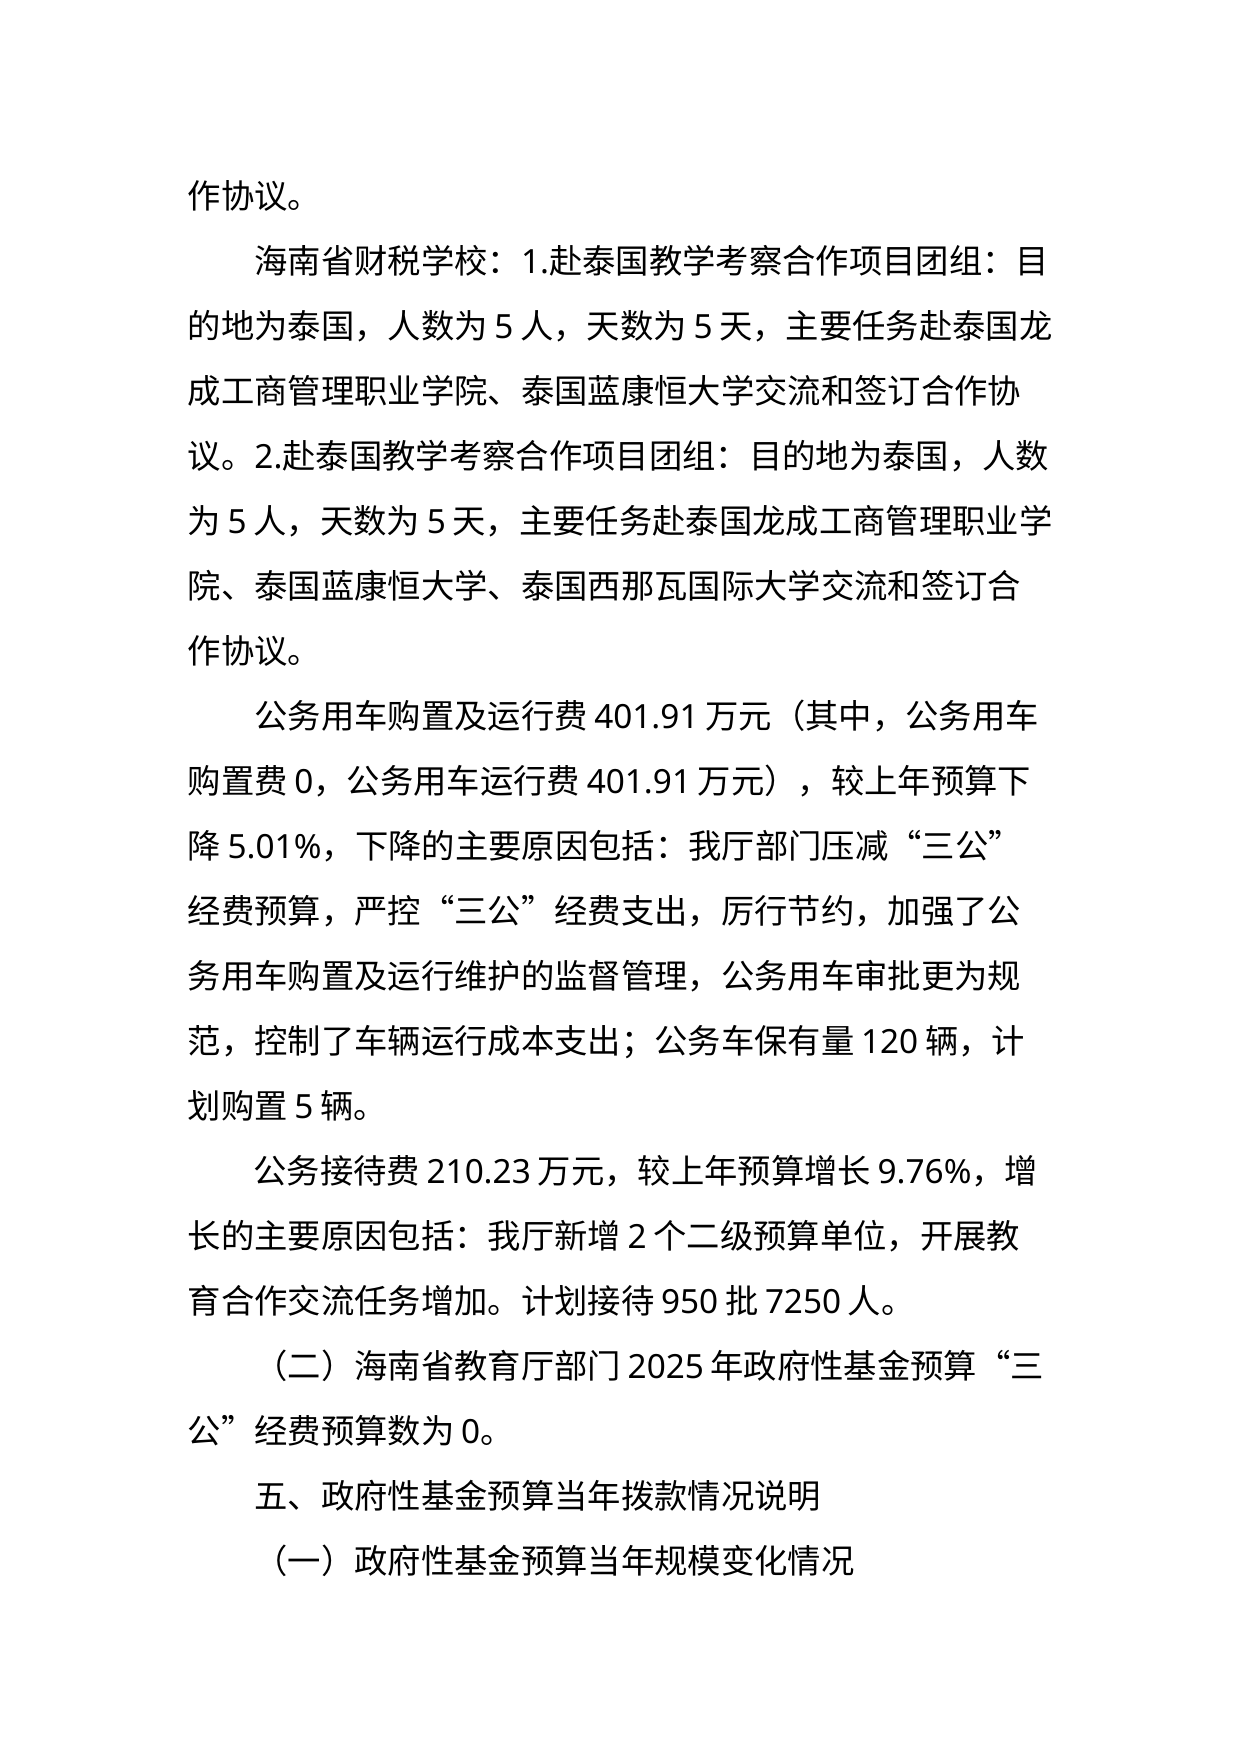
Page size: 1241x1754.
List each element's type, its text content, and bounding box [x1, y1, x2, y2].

text 公务用车购置及运行费401.91万元（其中，公务用车购置费0，公务用车运行费401.91万元），较上年预算下降5.01%，下降的主要原因包括：我厅部门压减“三公”经费预算，严控“三公”经费支出，厉行节约，加强了公务用车购置及运行维护的监督管理，公务用车审批更为规范，控制了车辆运行成本支出；公务车保有量120辆，计划购置5辆。 [187, 682, 1053, 1137]
text 海南省财税学校：1.赴泰国教学考察合作项目团组：目的地为泰国，人数为5人，天数为5天，主要任务赴泰国龙成工商管理职业学院、泰国蓝康恒大学交流和签订合作协议。2.赴泰国教学考察合作项目团组：目的地为泰国，人数为5人，天数为5天，主要任务赴泰国龙成工商管理职业学院、泰国蓝康恒大学、泰国西那瓦国际大学交流和签订合作协议。 [187, 227, 1053, 682]
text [187, 162, 1053, 227]
text （二）海南省教育厅部门2025年政府性基金预算“三公”经费预算数为0。 [187, 1332, 1053, 1462]
text （一）政府性基金预算当年规模变化情况 [187, 1527, 1053, 1592]
text 五、政府性基金预算当年拨款情况说明 [187, 1462, 1053, 1527]
text 公务接待费210.23万元，较上年预算增长9.76%，增长的主要原因包括：我厅新增2个二级预算单位，开展教育合作交流任务增加。计划接待950批7250人。 [187, 1137, 1053, 1332]
